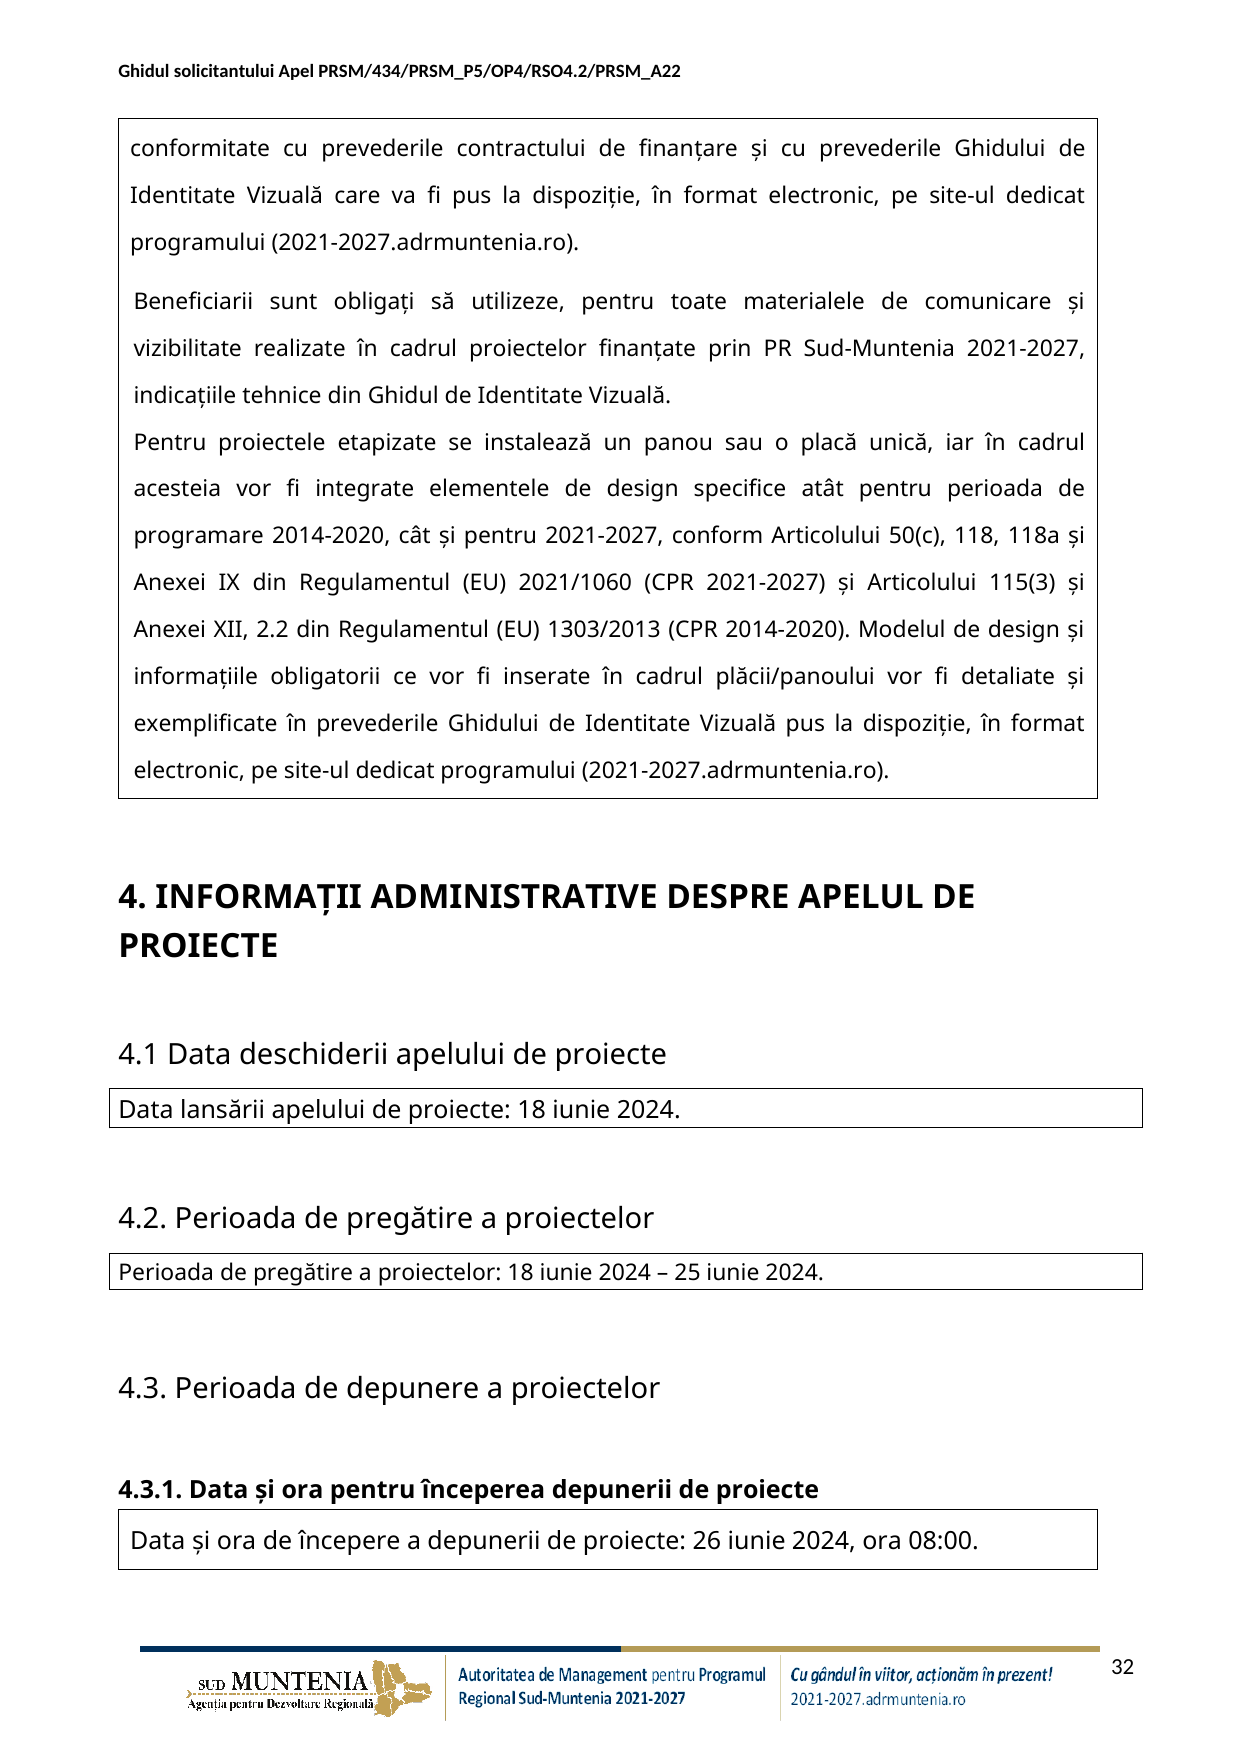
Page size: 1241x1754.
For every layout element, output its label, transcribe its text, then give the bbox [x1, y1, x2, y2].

subtitle 4. INFORMAȚII ADMINISTRATIVE DESPRE APELUL DE PROIECTE [118, 873, 1134, 968]
subtitle 4.1 Data deschiderii apelului de proiecte [118, 1033, 1134, 1073]
subtitle 4.2. Perioada de pregătire a proiectelor [118, 1197, 1134, 1237]
table_header Data şi ora de începere a depunerii de proiecte: 26 iunie 2024, ora 08:00. [119, 1510, 1097, 1569]
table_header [119, 119, 1097, 798]
subtitle 4.3.1. Data și ora pentru începerea depunerii de proiecte [118, 1472, 1134, 1506]
text Data lansării apelului de proiecte: 18 iunie 2024. [110, 1089, 1142, 1127]
subtitle 4.3. Perioada de depunere a proiectelor [118, 1367, 1134, 1407]
text Perioada de pregătire a proiectelor: 18 iunie 2024 – 25 iunie 2024. [110, 1254, 1142, 1289]
picture [140, 1646, 1100, 1721]
